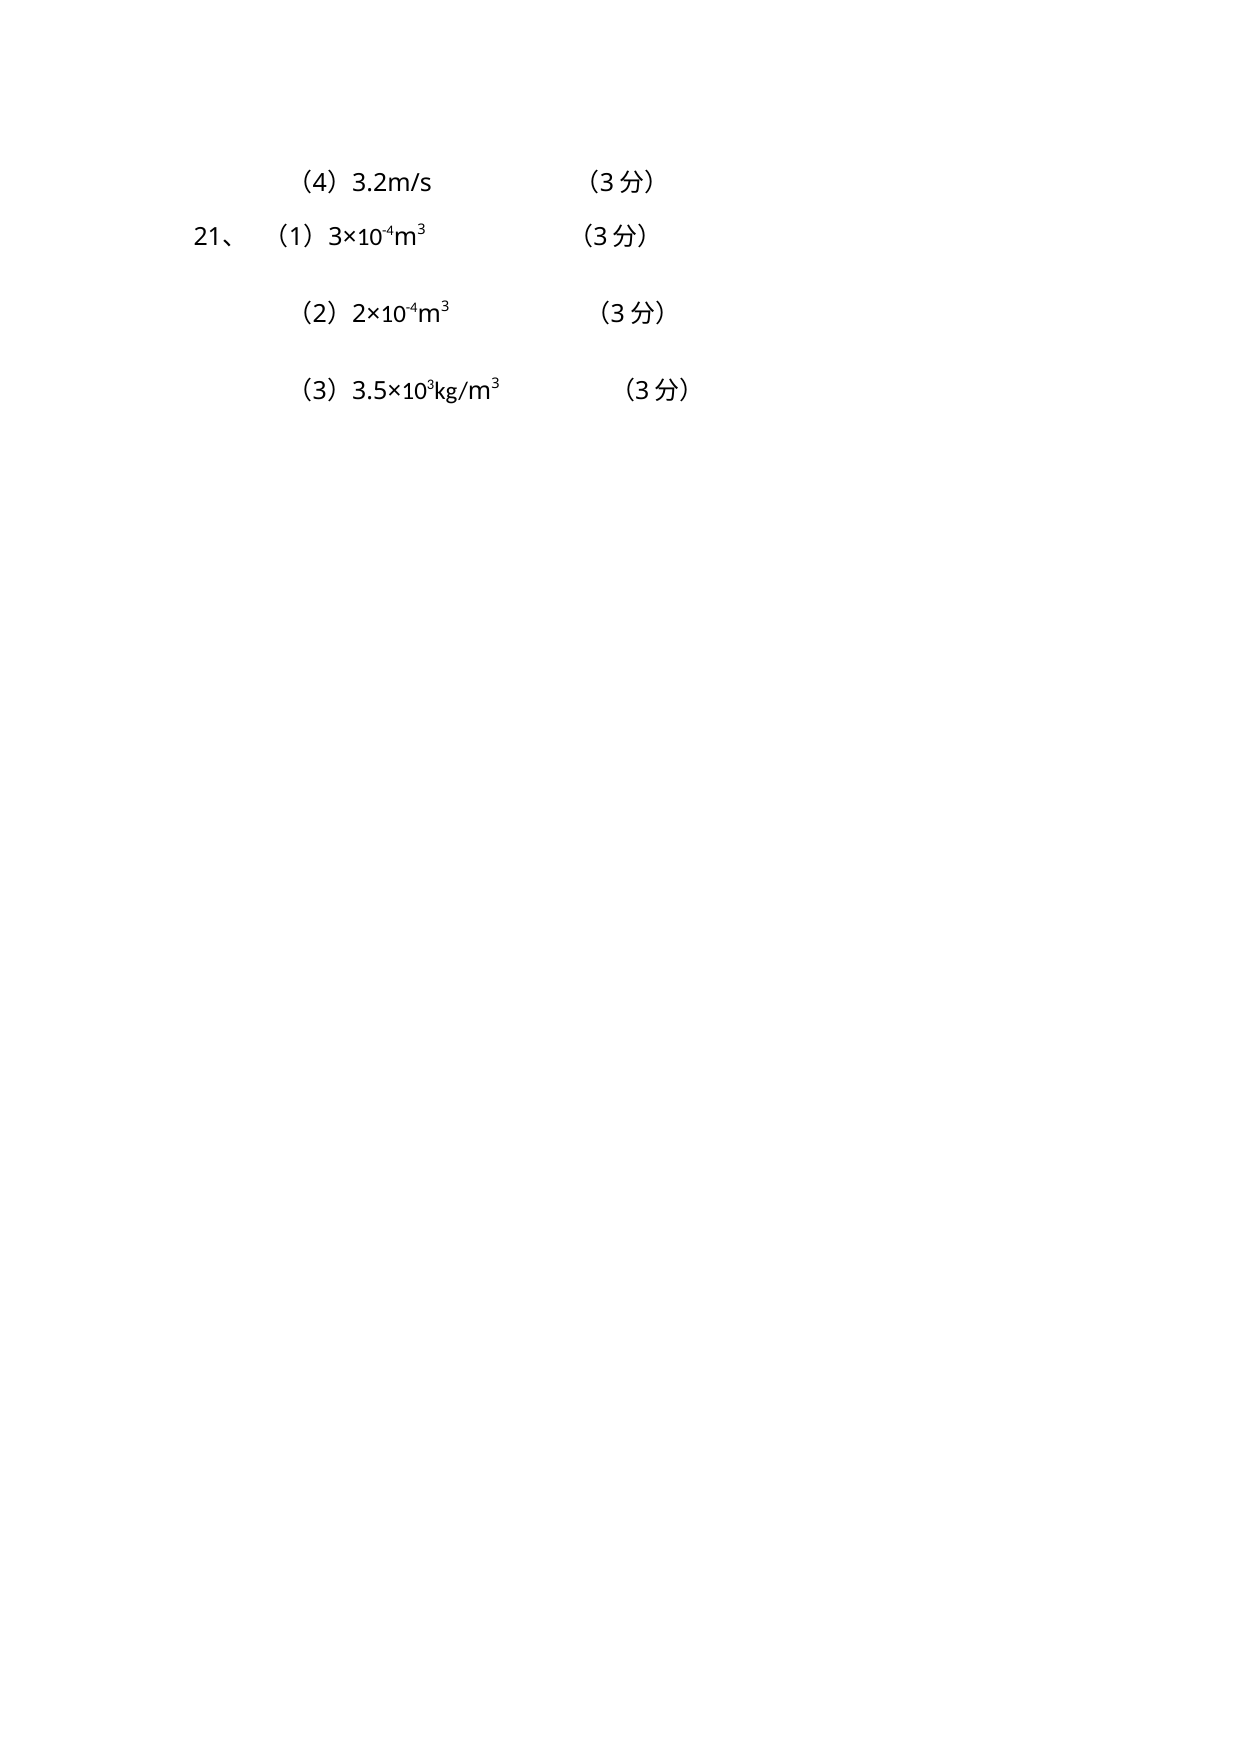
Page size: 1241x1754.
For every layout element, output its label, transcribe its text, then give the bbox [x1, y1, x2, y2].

text （4）3.2m/s （3分） [187, 162, 1053, 198]
text （3）3.5×103kg/m3 （3分） [187, 370, 1053, 407]
text 21、 （1）3×10-4m3 （3分） [187, 216, 1053, 253]
text （2）2×10-4m3 （3分） [187, 293, 1053, 329]
